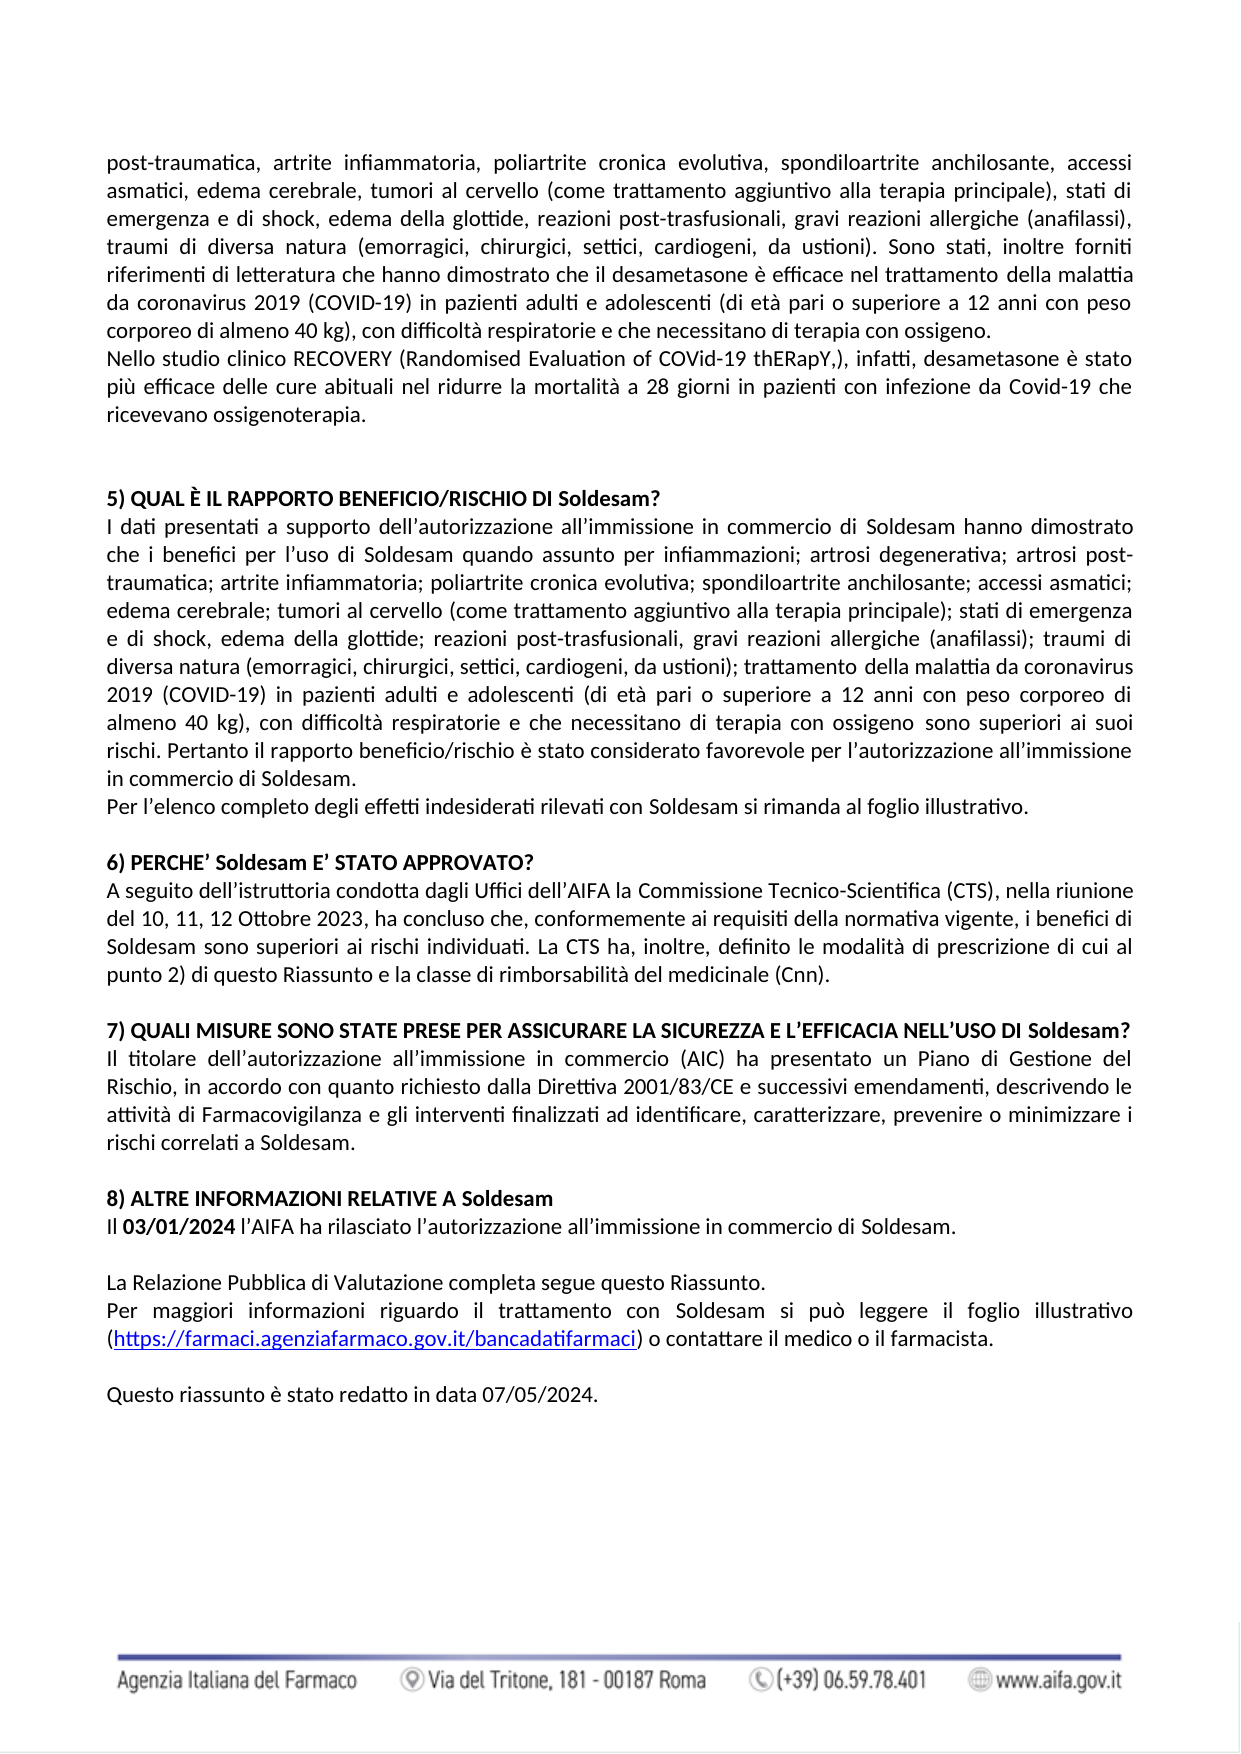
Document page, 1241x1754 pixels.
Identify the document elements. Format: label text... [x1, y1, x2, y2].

text I dati presentati a supporto dell’autorizzazione all’immissione in commercio di Soldesam hanno dimostrato che i benefici per l’uso di Soldesam quando assunto per infiammazioni; artrosi degenerativa; artrosi post-traumatica; artrite infiammatoria; poliartrite cronica evolutiva; spondiloartrite anchilosante; accessi asmatici; edema cerebrale; tumori al cervello (come trattamento aggiuntivo alla terapia principale); stati di emergenza e di shock, edema della glottide; reazioni post-trasfusionali, gravi reazioni allergiche (anafilassi); traumi di diversa natura (emorragici, chirurgici, settici, cardiogeni, da ustioni); trattamento della malattia da coronavirus 2019 (COVID-19) in pazienti adulti e adolescenti (di età pari o superiore a 12 anni con peso corporeo di almeno 40 kg), con difficoltà respiratorie e che necessitano di terapia con ossigeno sono superiori ai suoi rischi. Pertanto il rapporto beneficio/rischio è stato considerato favorevole per l’autorizzazione all’immissione in commercio di Soldesam. [106, 512, 1134, 792]
text Questo riassunto è stato redatto in data 07/05/2024. [106, 1381, 1134, 1409]
text Per maggiori informazioni riguardo il trattamento con Soldesam si può leggere il foglio illustrativo (https://farmaci.agenziafarmaco.gov.it/bancadatifarmaci) o contattare il medico o il farmacista. [106, 1297, 1134, 1353]
text Per l’elenco completo degli effetti indesiderati rilevati con Soldesam si rimanda al foglio illustrativo. [106, 792, 1134, 820]
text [106, 148, 1134, 344]
text 6) PERCHE’ Soldesam E’ STATO APPROVATO? [106, 848, 1134, 876]
text A seguito dell’istruttoria condotta dagli Uffici dell’AIFA la Commissione Tecnico-Scientifica (CTS), nella riunione del 10, 11, 12 Ottobre 2023, ha concluso che, conformemente ai requisiti della normativa vigente, i benefici di Soldesam sono superiori ai rischi individuati. La CTS ha, inoltre, definito le modalità di prescrizione di cui al punto 2) di questo Riassunto e la classe di rimborsabilità del medicinale (Cnn). [106, 876, 1134, 988]
text 7) QUALI MISURE SONO STATE PRESE PER ASSICURARE LA SICUREZZA E L’EFFICACIA NELL’USO DI Soldesam? [106, 1016, 1134, 1044]
text 8) ALTRE INFORMAZIONI RELATIVE A Soldesam [106, 1184, 1134, 1212]
picture [0, 1622, 1241, 1754]
text La Relazione Pubblica di Valutazione completa segue questo Riassunto. [106, 1268, 1134, 1297]
text Il titolare dell’autorizzazione all’immissione in commercio (AIC) ha presentato un Piano di Gestione del Rischio, in accordo con quanto richiesto dalla Direttiva 2001/83/CE e successivi emendamenti, descrivendo le attività di Farmacovigilanza e gli interventi finalizzati ad identificare, caratterizzare, prevenire o minimizzare i rischi correlati a Soldesam. [106, 1044, 1134, 1156]
text Nello studio clinico RECOVERY (Randomised Evaluation of COVid-19 thERapY,), infatti, desametasone è stato più efficace delle cure abituali nel ridurre la mortalità a 28 giorni in pazienti con infezione da Covid-19 che ricevevano ossigenoterapia. [106, 344, 1134, 428]
text Il 03/01/2024 l’AIFA ha rilasciato l’autorizzazione all’immissione in commercio di Soldesam. [106, 1212, 1134, 1241]
text 5) QUAL È IL RAPPORTO BENEFICIO/RISCHIO DI Soldesam? [106, 484, 1134, 512]
